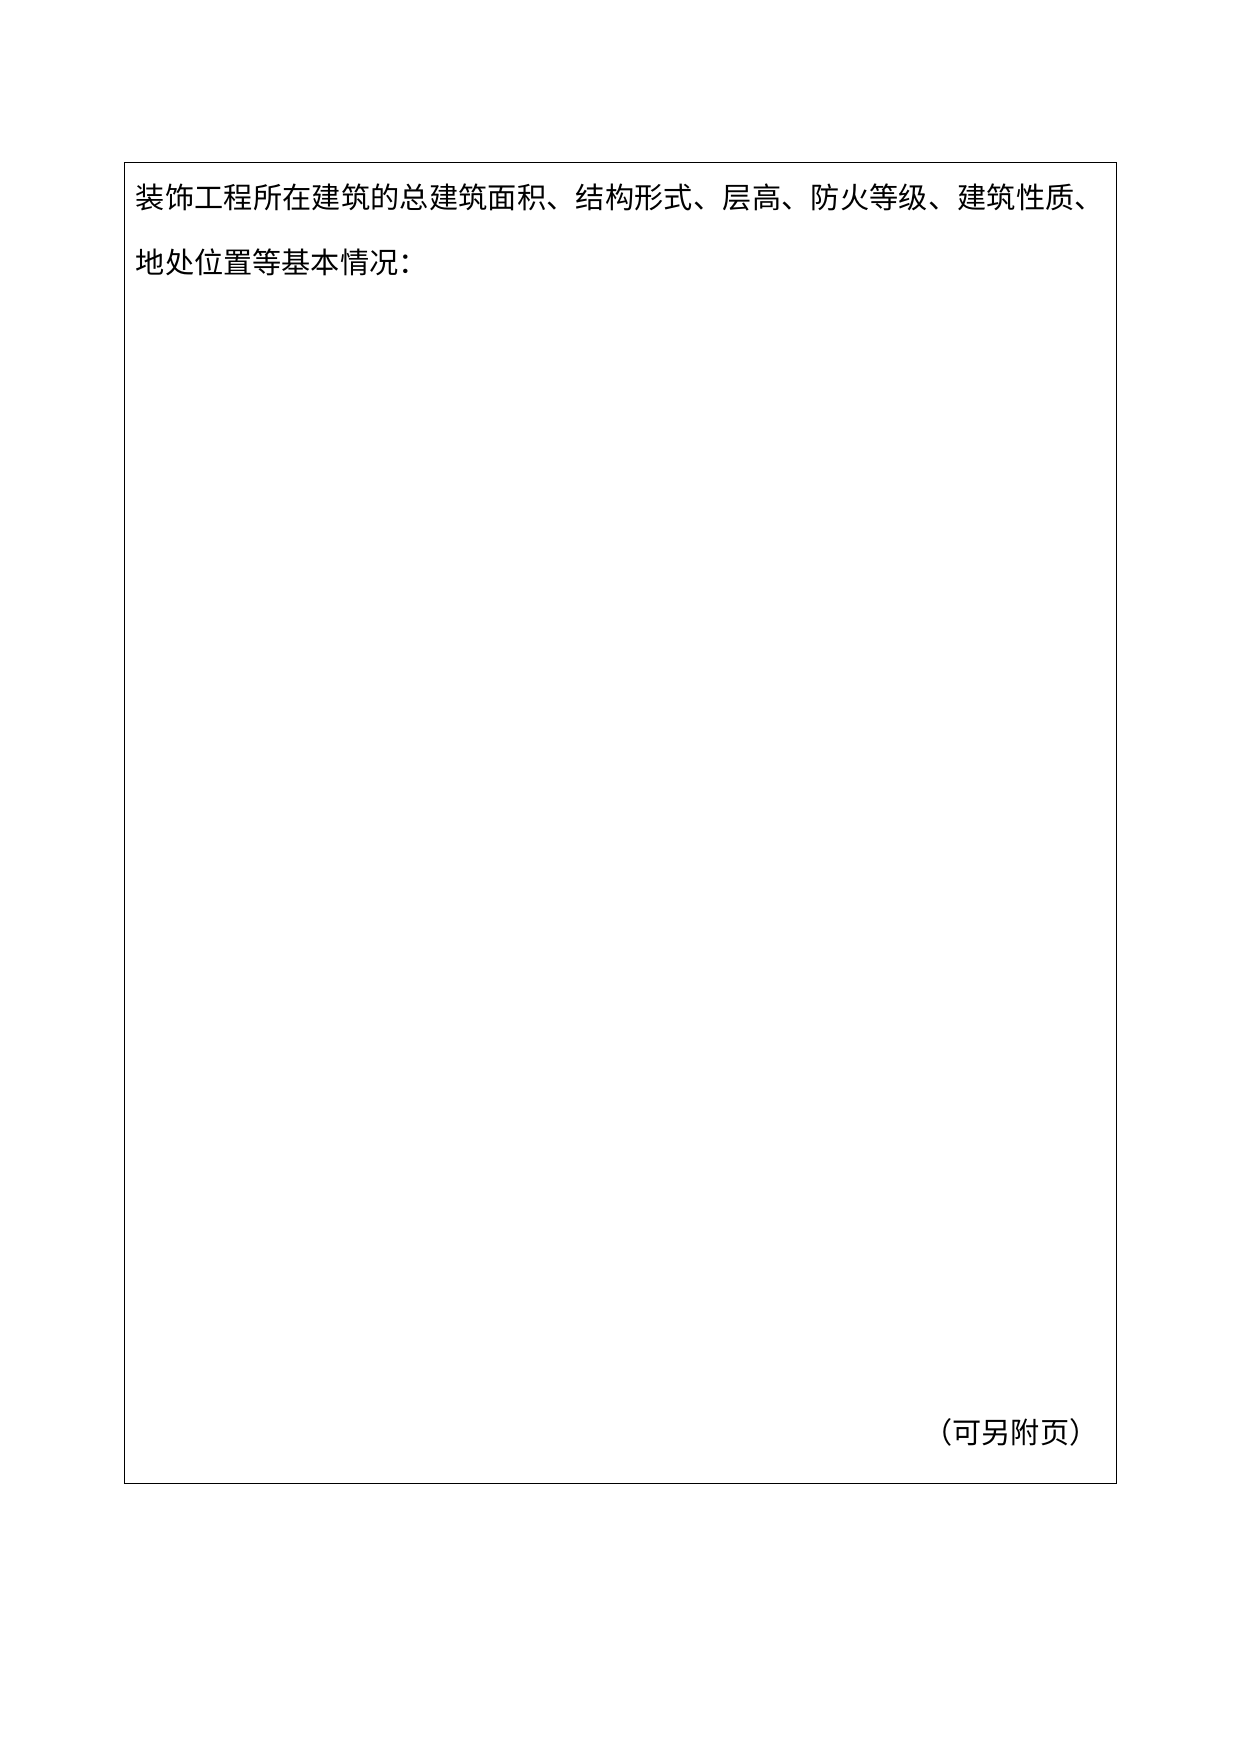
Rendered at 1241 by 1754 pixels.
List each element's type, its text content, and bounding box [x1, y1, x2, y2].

table_cell 装饰工程所在建筑的总建筑面积、结构形式、层高、防火等级、建筑性质、地处位置等基本情况： （可另附页） [125, 163, 1116, 1483]
